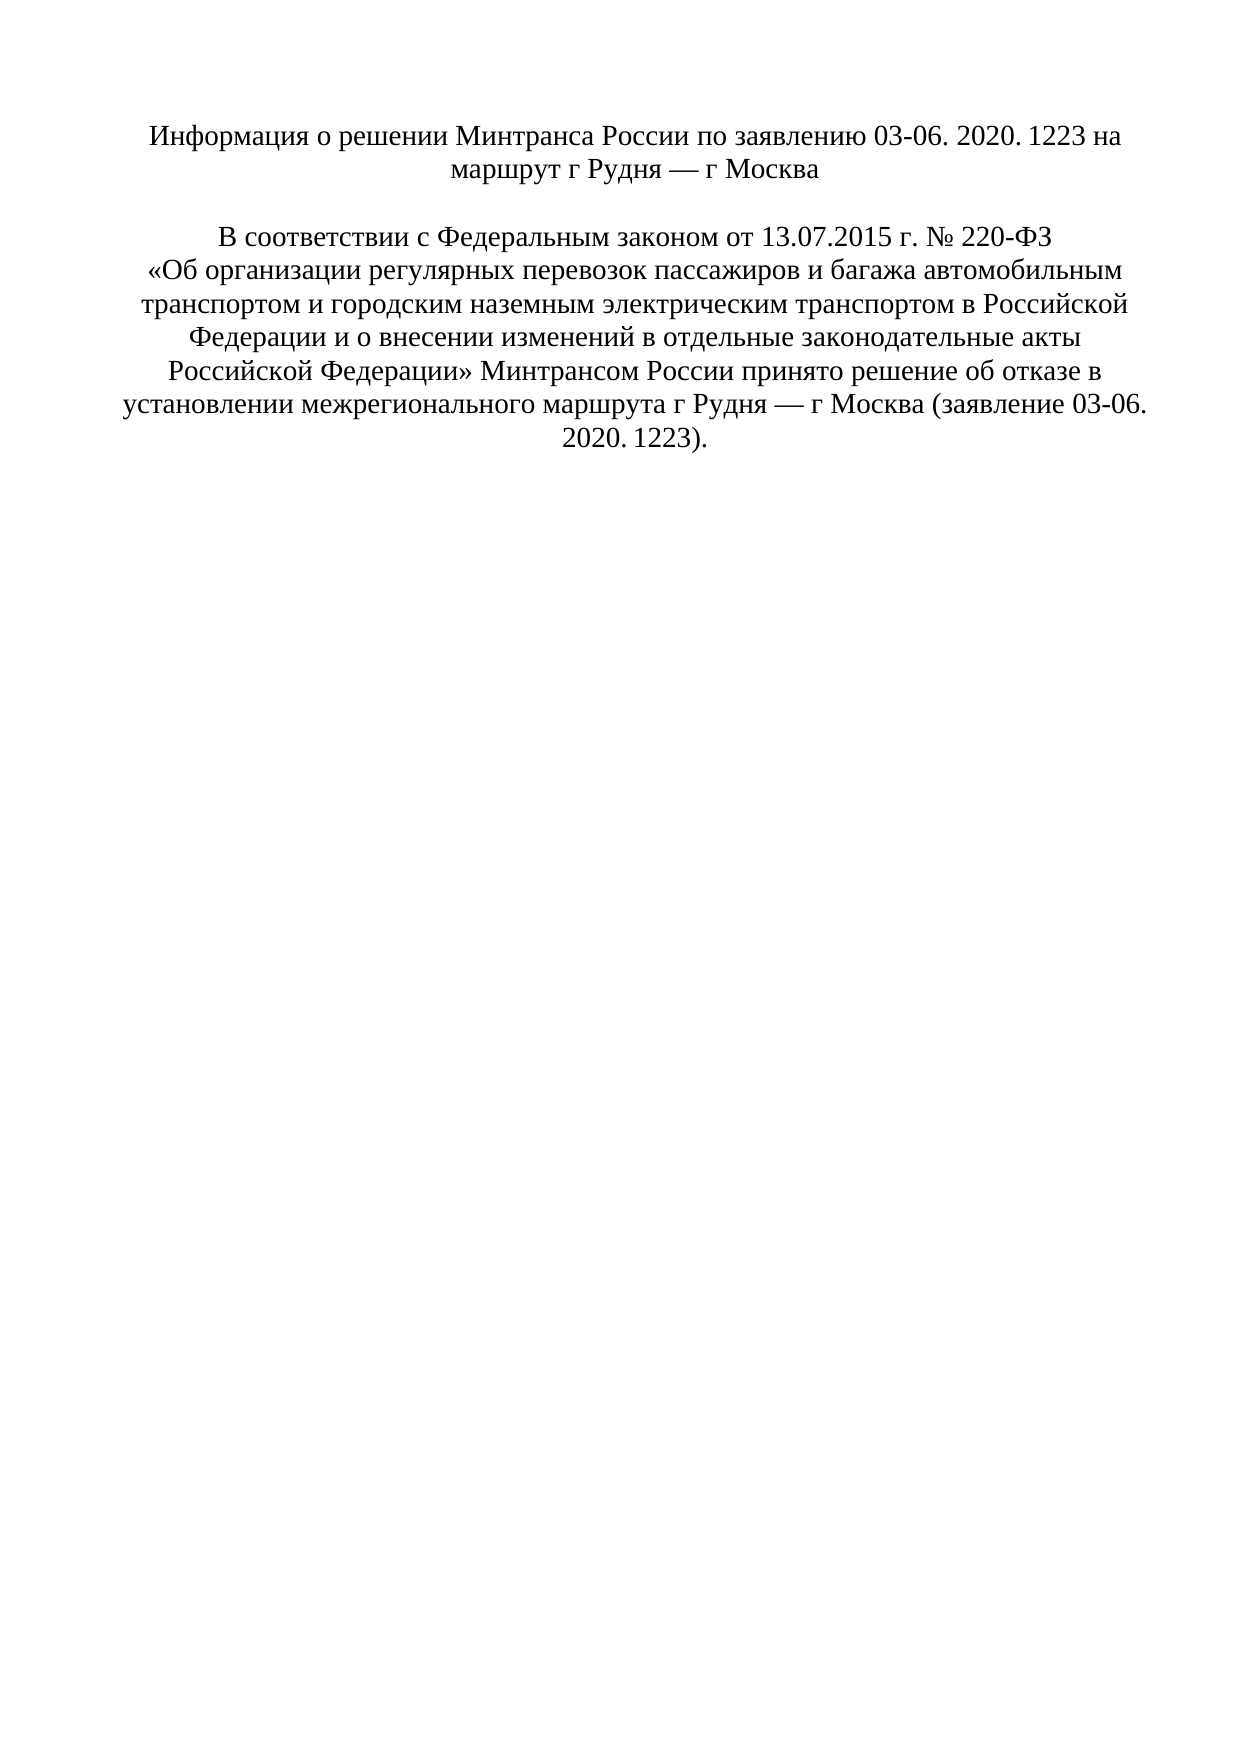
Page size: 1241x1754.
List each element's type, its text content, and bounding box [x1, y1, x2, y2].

text В соответствии с Федеральным законом от 13.07.2015 г. № 220-ФЗ «Об организации регулярных перевозок пассажиров и багажа автомобильным транспортом и городским наземным электрическим транспортом в Российской Федерации и о внесении изменений в отдельные законодательные акты Российской Федерации» Минтрансом России принято решение об отказе в установлении межрегионального маршрута г Рудня — г Москва (заявление 03-06. 2020. 1223). [118, 219, 1152, 453]
text Информация о решении Минтранса России по заявлению 03-06. 2020. 1223 на маршрут г Рудня — г Москва [118, 118, 1152, 185]
